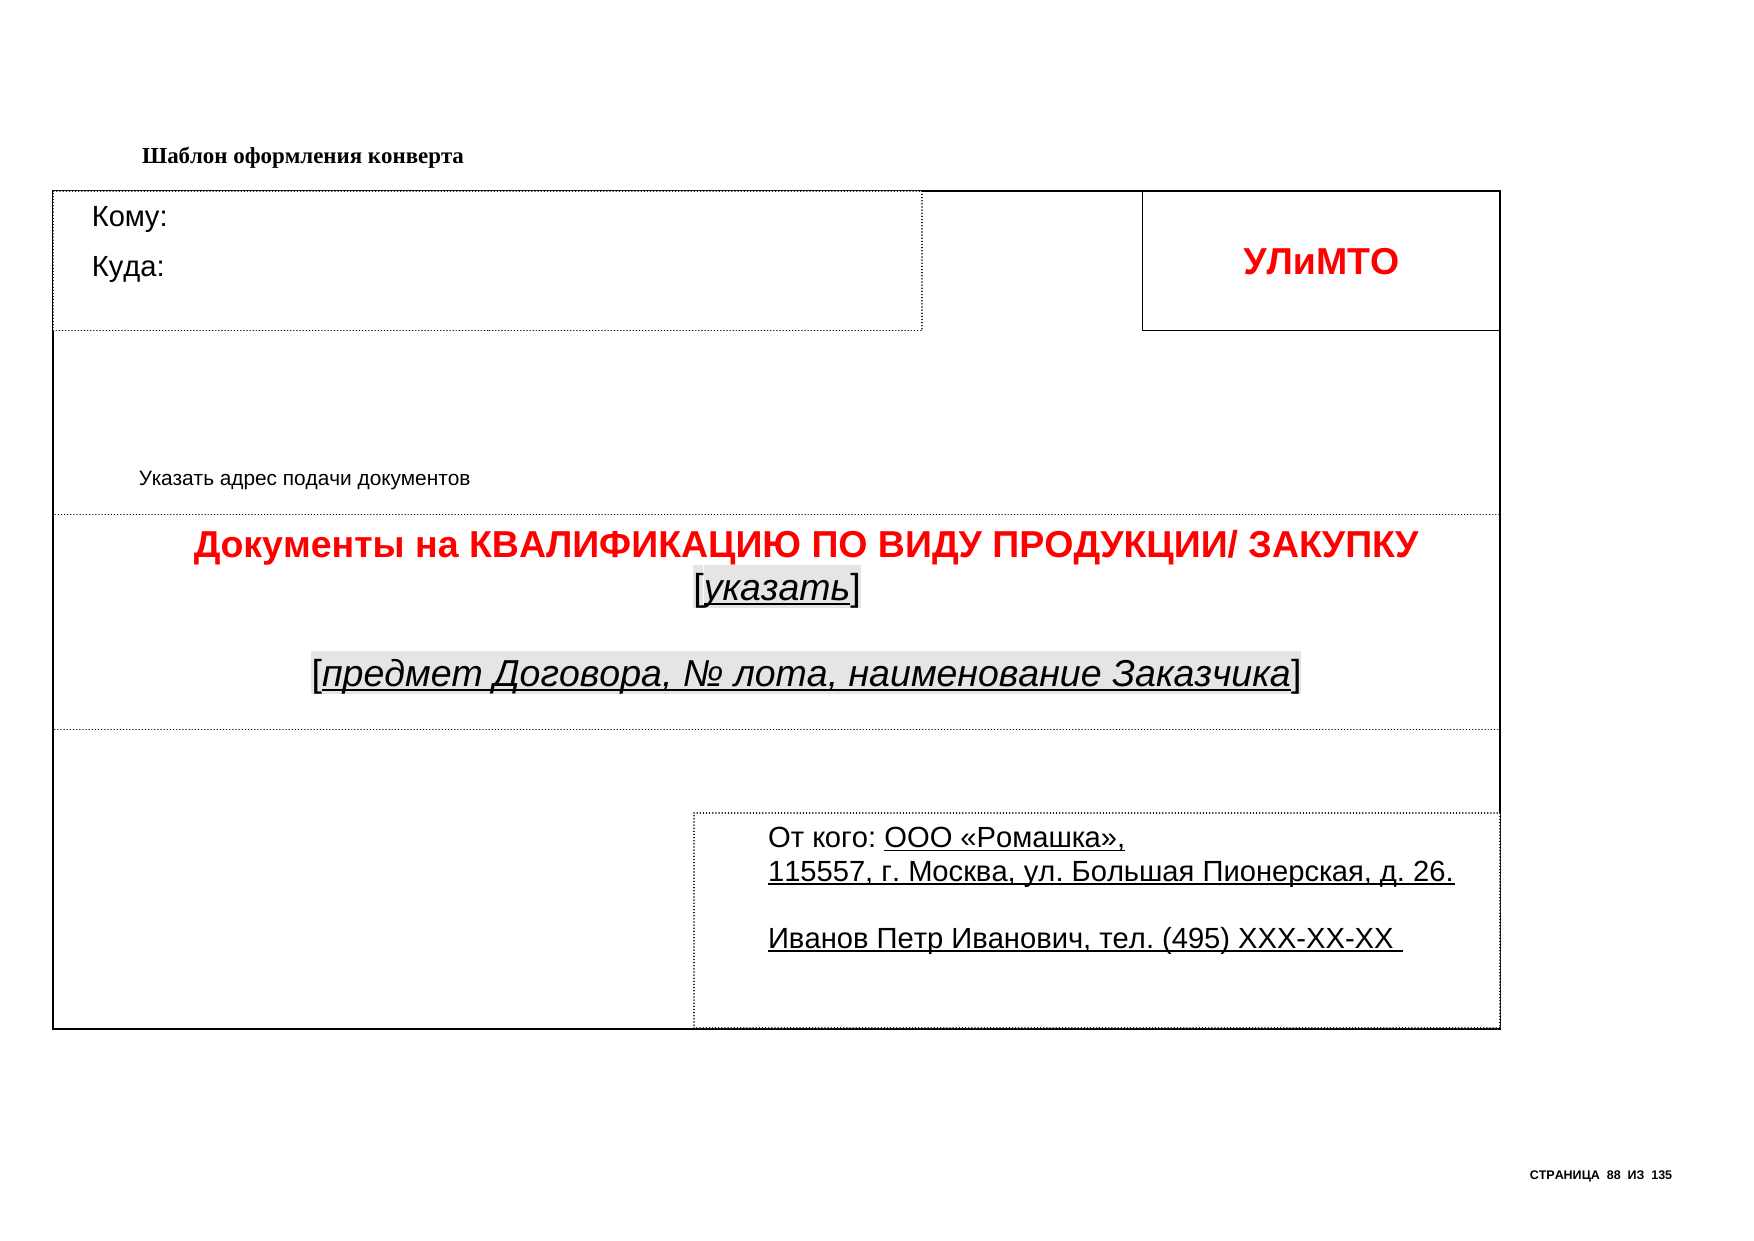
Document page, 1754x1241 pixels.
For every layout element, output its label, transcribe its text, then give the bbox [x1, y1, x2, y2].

text Шаблон оформления конверта [142, 142, 1695, 169]
